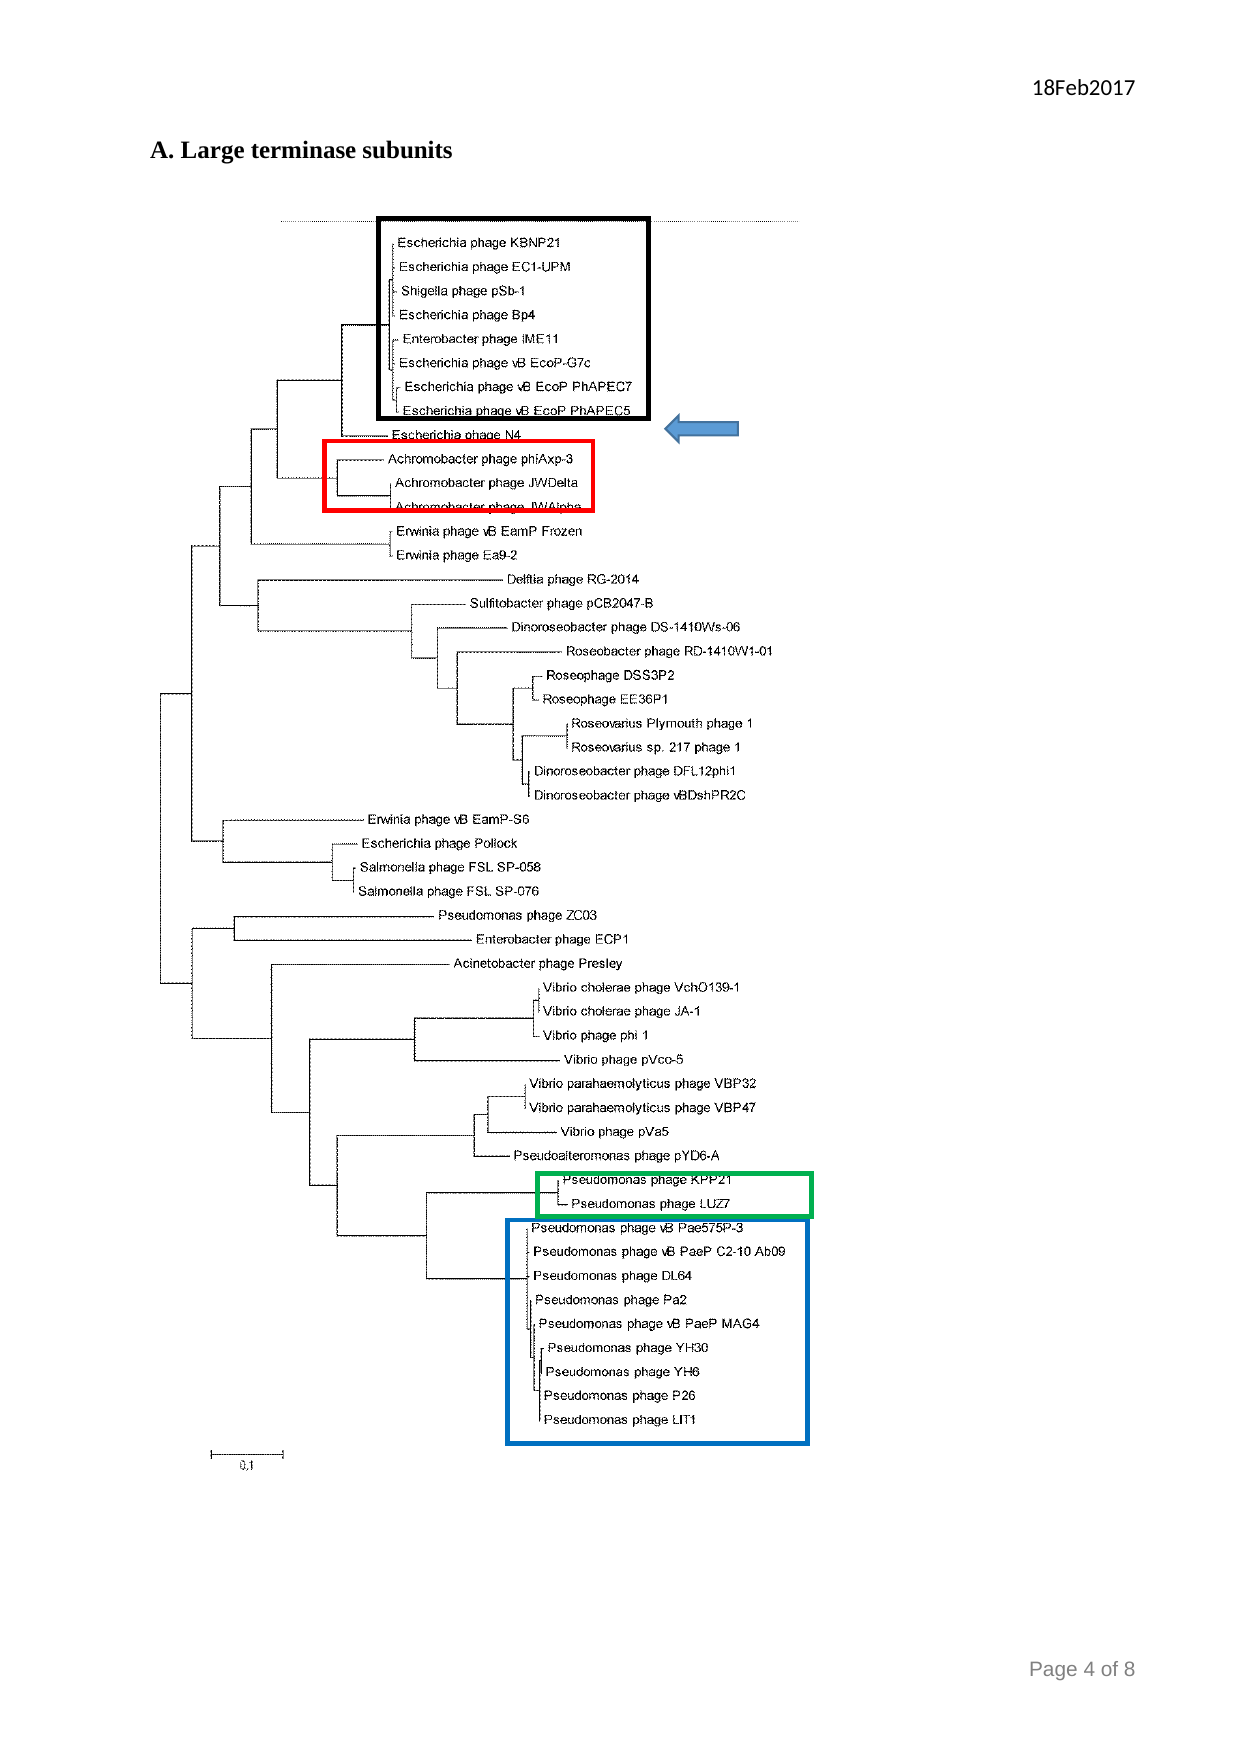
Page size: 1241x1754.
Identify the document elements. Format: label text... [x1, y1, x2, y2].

picture [150, 221, 800, 1504]
picture [381, 221, 646, 416]
picture [540, 1176, 800, 1214]
picture [510, 1222, 800, 1441]
text A. Large terminase subunits [150, 135, 1135, 164]
